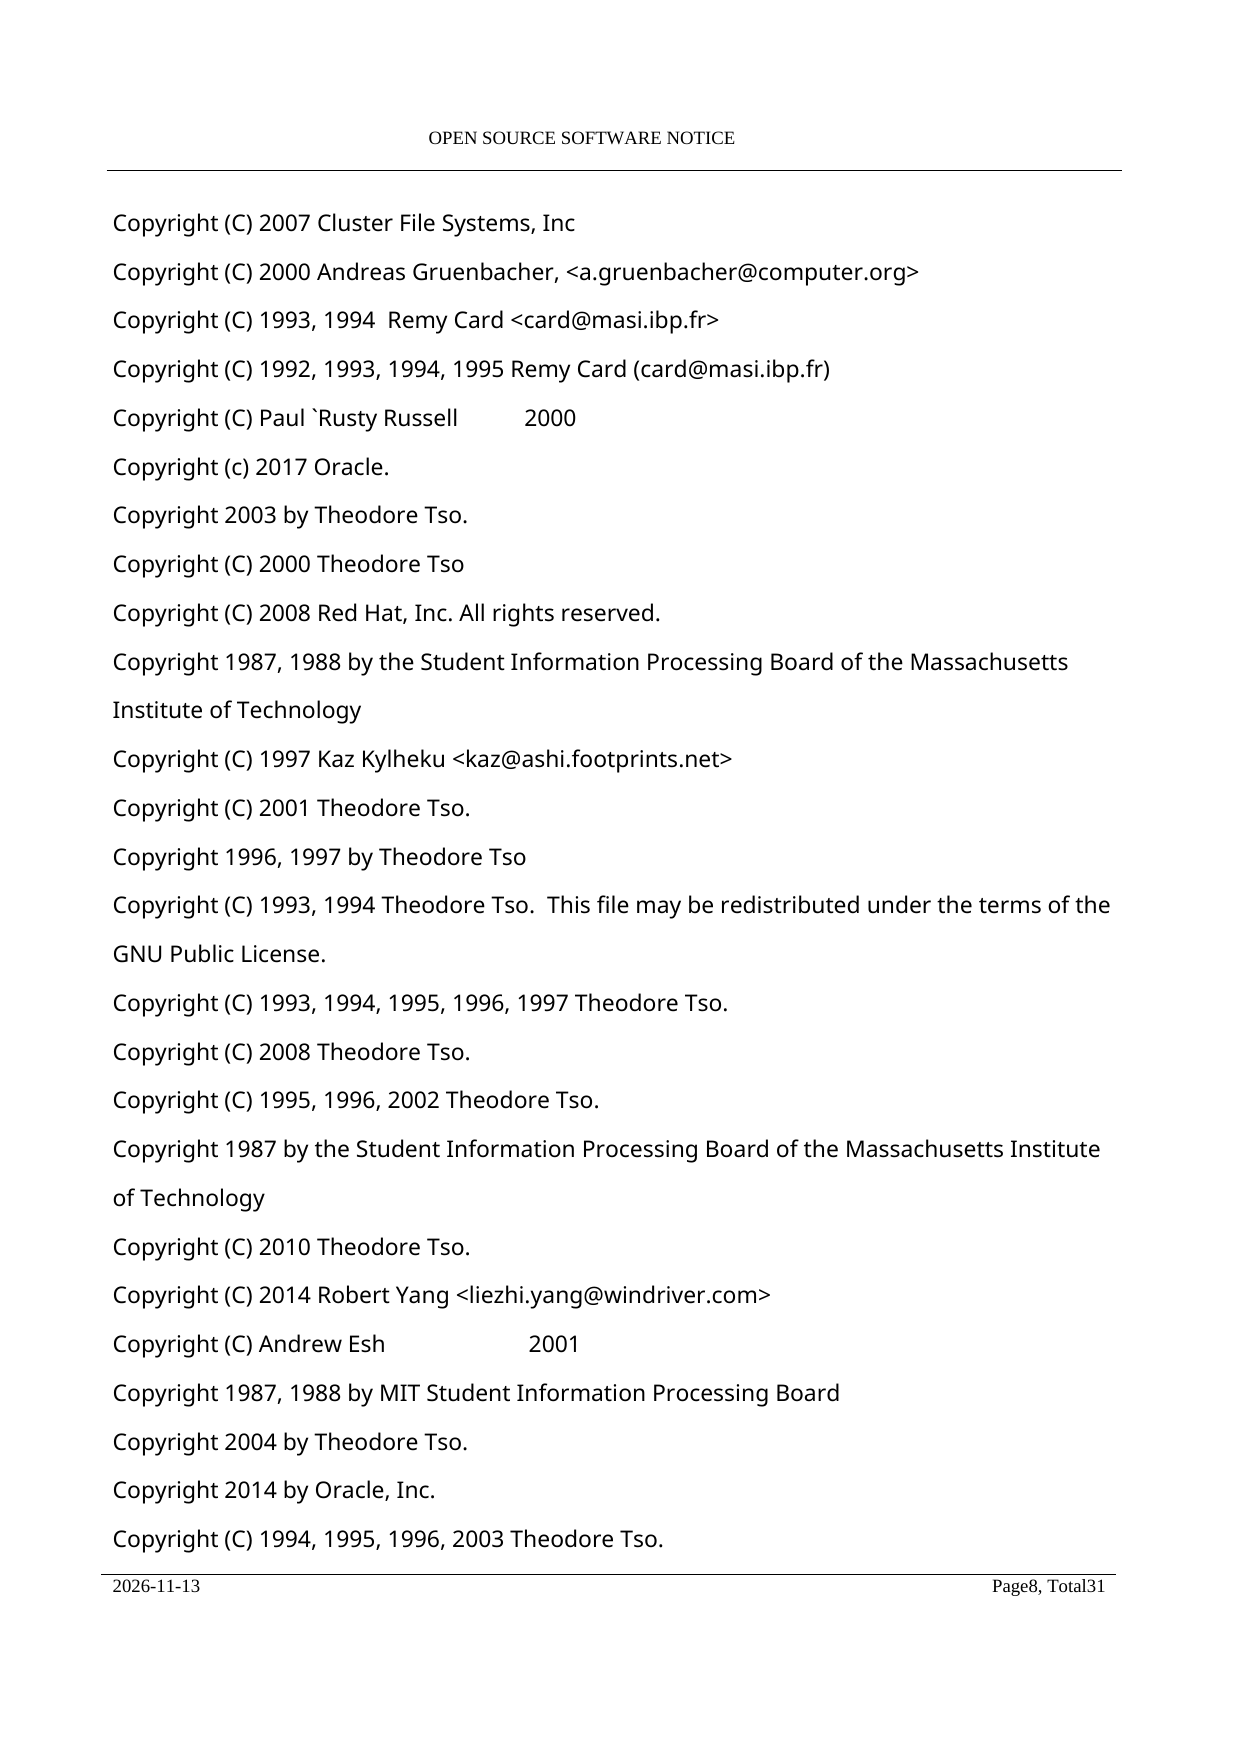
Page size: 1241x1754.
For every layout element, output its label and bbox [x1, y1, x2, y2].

text [112, 206, 1128, 1555]
